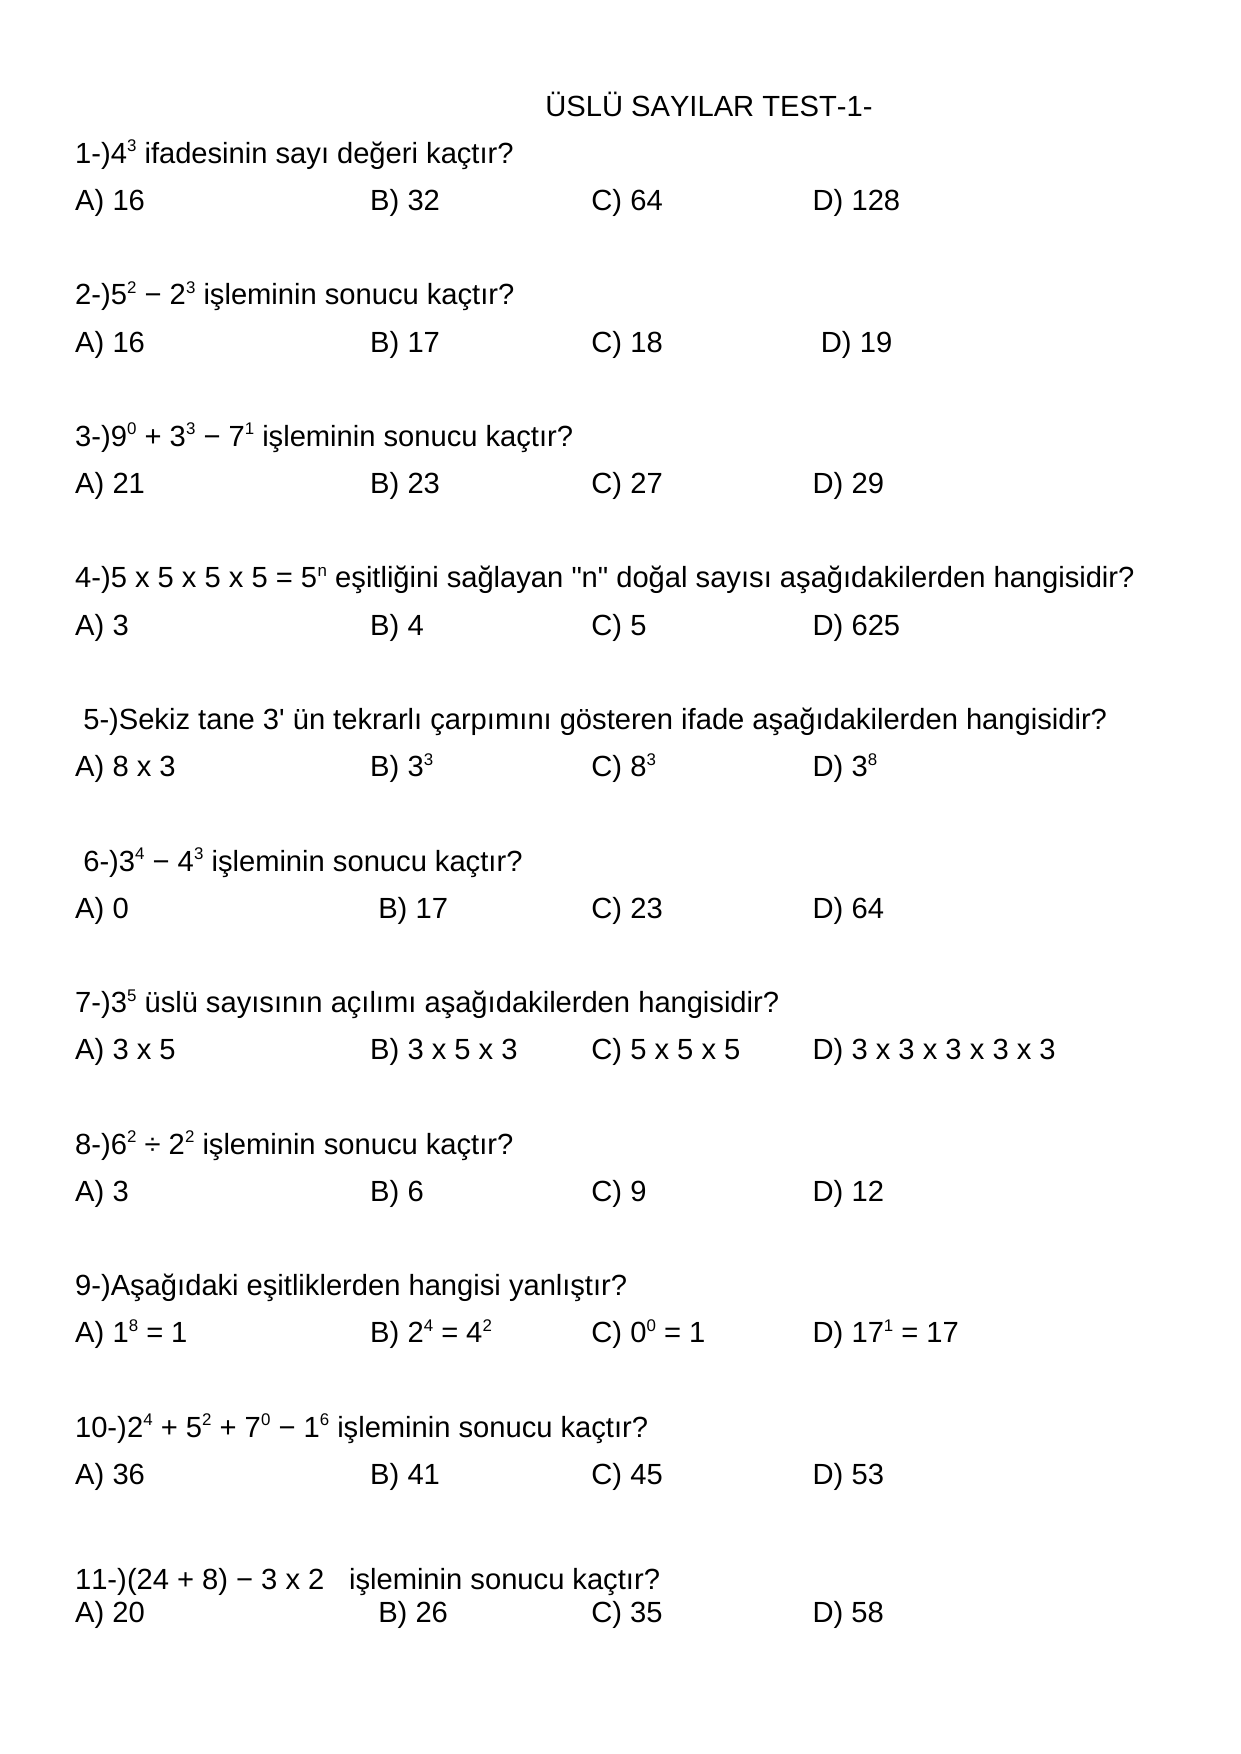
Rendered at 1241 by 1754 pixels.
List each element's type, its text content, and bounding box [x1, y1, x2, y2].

text 8-)62 ÷ 22 işleminin sonucu kaçtır? A) 3 B) 6 C) 9 D) 12 [75, 1113, 1165, 1207]
text 9-)Aşağıdaki eşitliklerden hangisi yanlıştır? A) 18 = 1 B) 24 = 42 C) 00 = 1 D) 171 = 17 [75, 1255, 1165, 1349]
text 5-)Sekiz tane 3' ün tekrarlı çarpımını gösteren ifade aşağıdakilerden hangisidir? A) 8 x 3 B) 33 C) 83 D) 38 [75, 688, 1165, 783]
text 11-)(24 + 8) − 3 x 2 işleminin sonucu kaçtır? A) 20 B) 26 C) 35 D) 58 [75, 1562, 1165, 1629]
text 2-)52 − 23 işleminin sonucu kaçtır? A) 16 B) 17 C) 18 D) 19 [75, 264, 1165, 358]
text 4-)5 x 5 x 5 x 5 = 5n eşitliğini sağlayan "n" doğal sayısı aşağıdakilerden hangisidir? A) 3 B) 4 C) 5 D) 625 [75, 547, 1165, 641]
text 3-)90 + 33 − 71 işleminin sonucu kaçtır? A) 21 B) 23 C) 27 D) 29 [75, 405, 1165, 500]
text 6-)34 − 43 işleminin sonucu kaçtır? A) 0 B) 17 C) 23 D) 64 [75, 830, 1165, 924]
text 10-)24 + 52 + 70 − 16 işleminin sonucu kaçtır? A) 36 B) 41 C) 45 D) 53 [75, 1396, 1165, 1491]
text 7-)35 üslü sayısının açılımı aşağıdakilerden hangisidir? A) 3 x 5 B) 3 x 5 x 3 C) 5 x 5 x 5 D) 3 x 3 x 3 x 3 x 3 [75, 972, 1165, 1066]
text ÜSLÜ SAYILAR TEST-1- 1-)43 ifadesinin sayı değeri kaçtır? A) 16 B) 32 C) 64 D) 128 [75, 75, 1165, 217]
